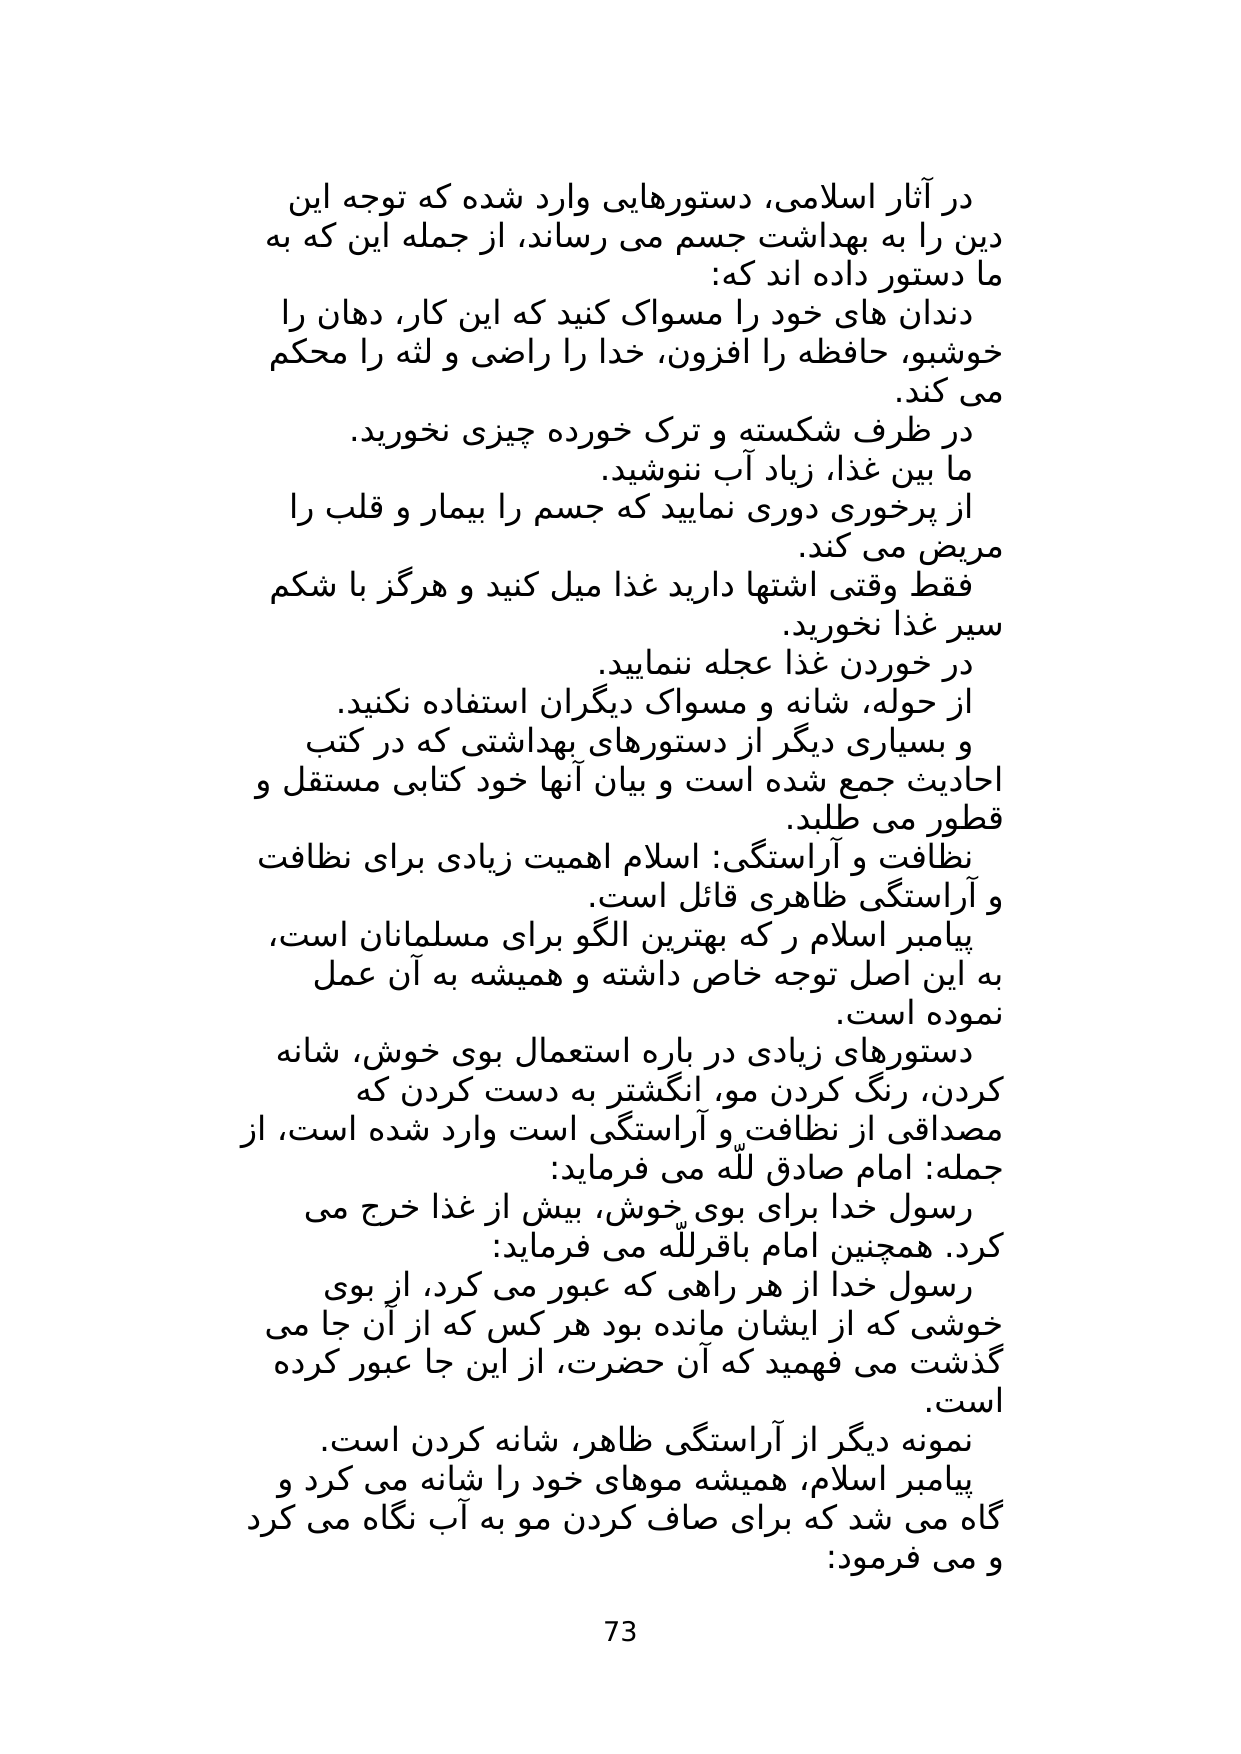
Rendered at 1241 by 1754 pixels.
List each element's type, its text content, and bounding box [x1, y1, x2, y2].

text پیامبر اسلام ر که بهترین الگو برای مسلمانان است، به این اصل توجه خاص داشته و همیشه به آن عمل نموده است. [236, 915, 1004, 1032]
text در ظرف شکسته و ترک خورده چیزی نخورید. [236, 410, 1004, 449]
text پیامبر اسلام، همیشه موهای خود را شانه می کرد و گاه می شد که برای صاف کردن مو به آب نگاه می کرد و می فرمود: [236, 1459, 1004, 1576]
text دستورهای زیادی در باره استعمال بوی خوش، شانه کردن، رنگ کردن مو، انگشتر به دست کردن که مصداقی از نظافت و آراستگی است وارد شده است، از جمله: امام صادق للّه می فرماید: [236, 1032, 1004, 1187]
text در خوردن غذا عجله ننمایید. [236, 643, 1004, 682]
text فقط وقتی اشتها دارید غذا میل کنید و هرگز با شکم سیر غذا نخورید. [236, 566, 1004, 643]
text نمونه دیگر از آراستگی ظاهر، شانه کردن است. [236, 1421, 1004, 1459]
text ما بین غذا، زیاد آب ننوشید. [236, 449, 1004, 488]
text رسول خدا برای بوی خوش، بیش از غذا خرج می کرد. همچنین امام باقرللّه می فرماید: [236, 1187, 1004, 1265]
text از حوله، شانه و مسواک دیگران استفاده نکنید. [236, 682, 1004, 721]
text و بسیاری دیگر از دستورهای بهداشتی که در کتب احادیث جمع شده است و بیان آنها خود کتابی مستقل و قطور می طلبد. [236, 721, 1004, 838]
text از پرخوری دوری نمایید که جسم را بیمار و قلب را مریض می کند. [236, 488, 1004, 566]
text در آثار اسلامی، دستورهایی وارد شده که توجه این دین را به بهداشت جسم می رساند، از جمله این که به ما دستور داده اند که: [236, 177, 1004, 294]
text دندان های خود را مسواک کنید که این کار، دهان را خوشبو، حافظه را افزون، خدا را راضی و لثه را محکم می کند. [236, 294, 1004, 410]
text نظافت و آراستگی: اسلام اهمیت زیادی برای نظافت و آراستگی ظاهری قائل است. [236, 838, 1004, 915]
text رسول خدا از هر راهی که عبور می کرد، از بوی خوشی که از ایشان مانده بود هر کس که از آن جا می گذشت می فهمید که آن حضرت، از این جا عبور کرده است. [236, 1265, 1004, 1421]
